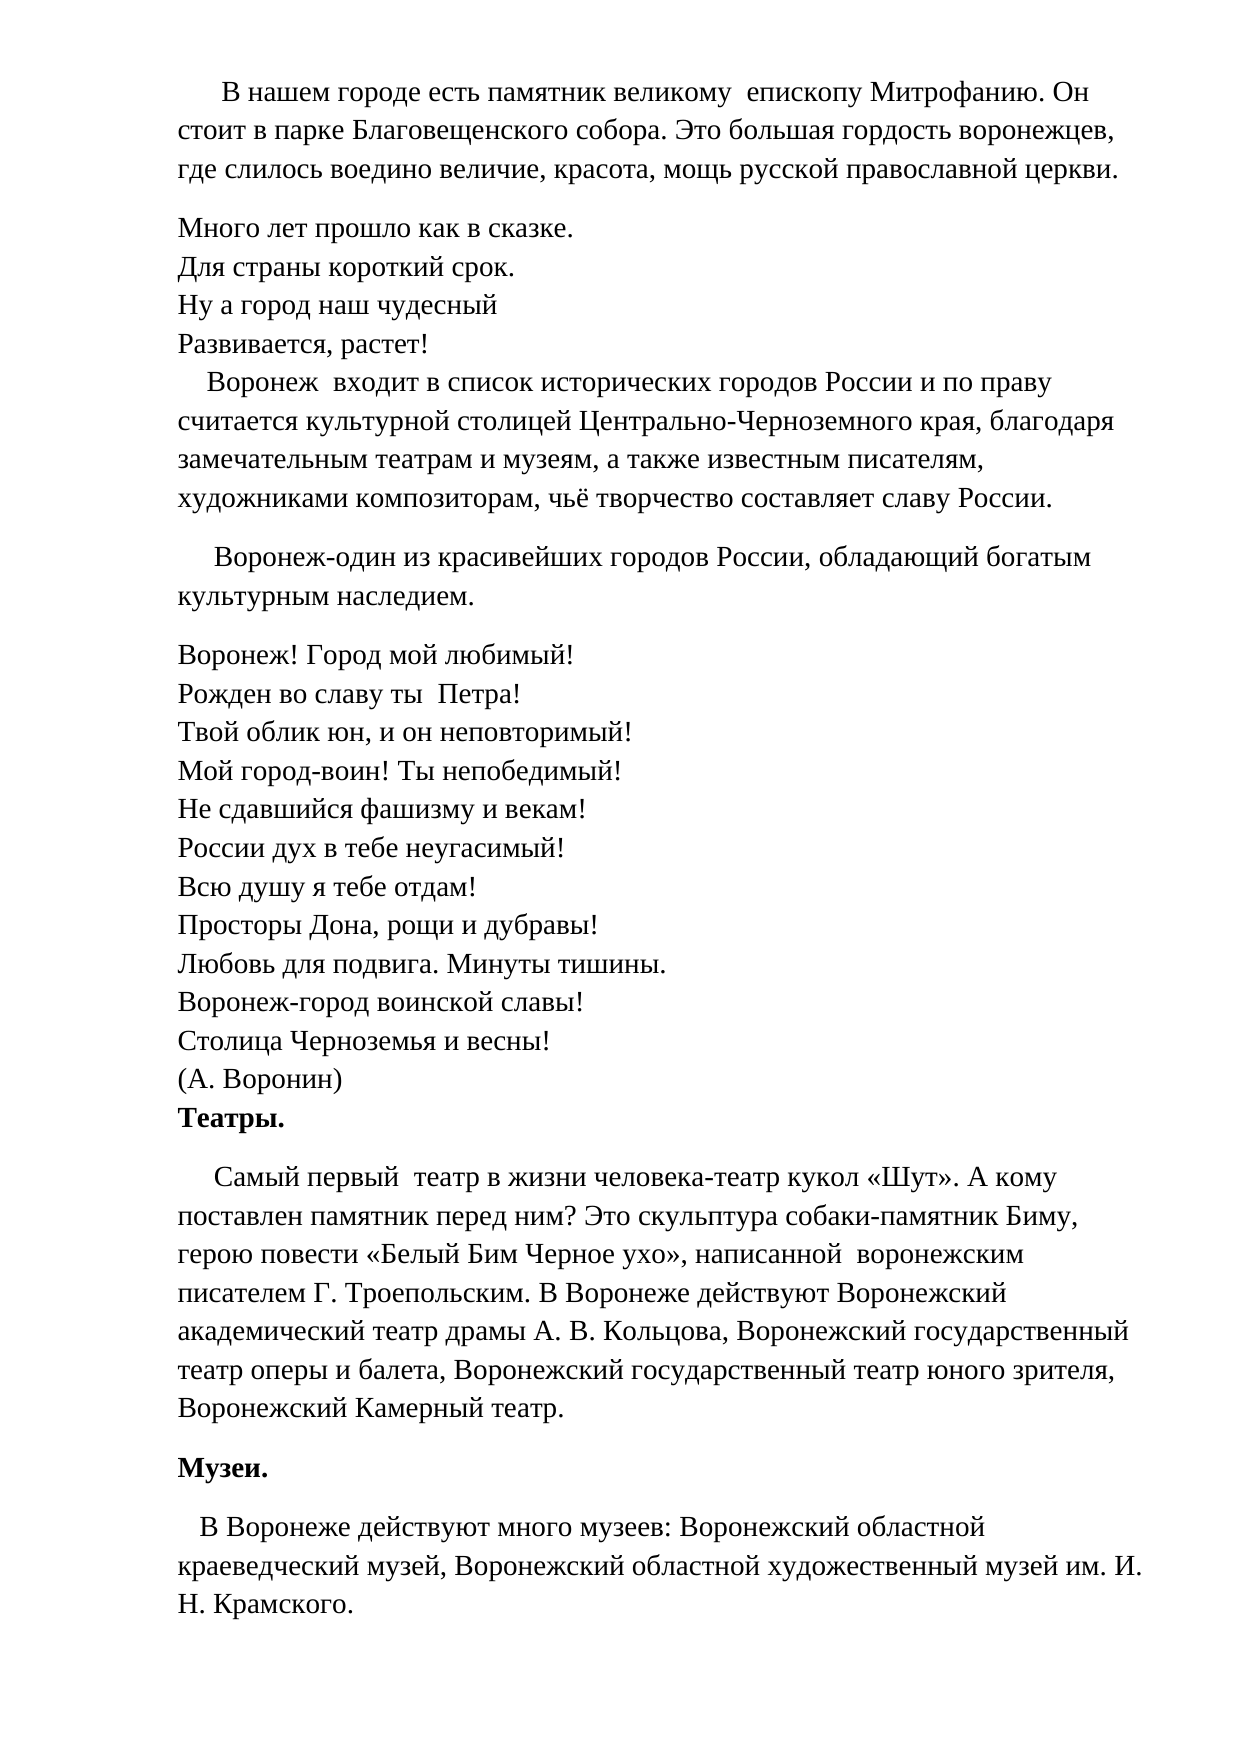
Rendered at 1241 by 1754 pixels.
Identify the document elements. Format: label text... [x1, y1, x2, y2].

text Театры. [177, 1100, 1152, 1133]
text Любовь для подвига. Минуты тишины. [177, 946, 1152, 979]
text Самый первый театр в жизни человека-театр кукол «Шут». А кому поставлен памятник перед ним? Это скульптура собаки-памятник Биму, герою повести «Белый Бим Черное ухо», написанной воронежским писателем Г. Троепольским. В Воронеже действуют Воронежский академический театр драмы А. В. Кольцова, Воронежский государственный театр оперы и балета, Воронежский государственный театр юного зрителя, Воронежский Камерный театр. [177, 1159, 1152, 1424]
text Для страны короткий срок. [177, 249, 1152, 282]
text Просторы Дона, рощи и дубравы! [177, 907, 1152, 941]
text Воронеж-город воинской славы! [177, 984, 1152, 1018]
text Столица Черноземья и весны! [177, 1023, 1152, 1056]
text В нашем городе есть памятник великому епископу Митрофанию. Он стоит в парке Благовещенского собора. Это большая гордость воронежцев, где слилось воедино величие, красота, мощь русской православной церкви. [177, 74, 1152, 184]
text Воронеж! Город мой любимый! [177, 637, 1152, 671]
text Ну а город наш чудесный [177, 287, 1152, 321]
text Рожден во славу ты Петра! [177, 676, 1152, 709]
text Твой облик юн, и он неповторимый! [177, 714, 1152, 748]
text Не сдавшийся фашизму и векам! [177, 792, 1152, 825]
text России дух в тебе неугасимый! [177, 830, 1152, 864]
text В Воронеже действуют много музеев: Воронежский областной краеведческий музей, Воронежский областной художественный музей им. И. Н. Крамского. [177, 1509, 1152, 1620]
text Воронеж-один из красивейших городов России, обладающий богатым культурным наследием. [177, 539, 1152, 612]
text Много лет прошло как в сказке. [177, 210, 1152, 244]
text (А. Воронин) [177, 1061, 1152, 1095]
text Воронеж входит в список исторических городов России и по праву считается культурной столицей Центрально-Черноземного края, благодаря замечательным театрам и музеям, а также известным писателям, художниками композиторам, чьё творчество составляет славу России. [177, 364, 1152, 514]
text Развивается, растет! [177, 326, 1152, 359]
text Всю душу я тебе отдам! [177, 869, 1152, 902]
text Музеи. [177, 1450, 1152, 1483]
text Мой город-воин! Ты непобедимый! [177, 753, 1152, 787]
